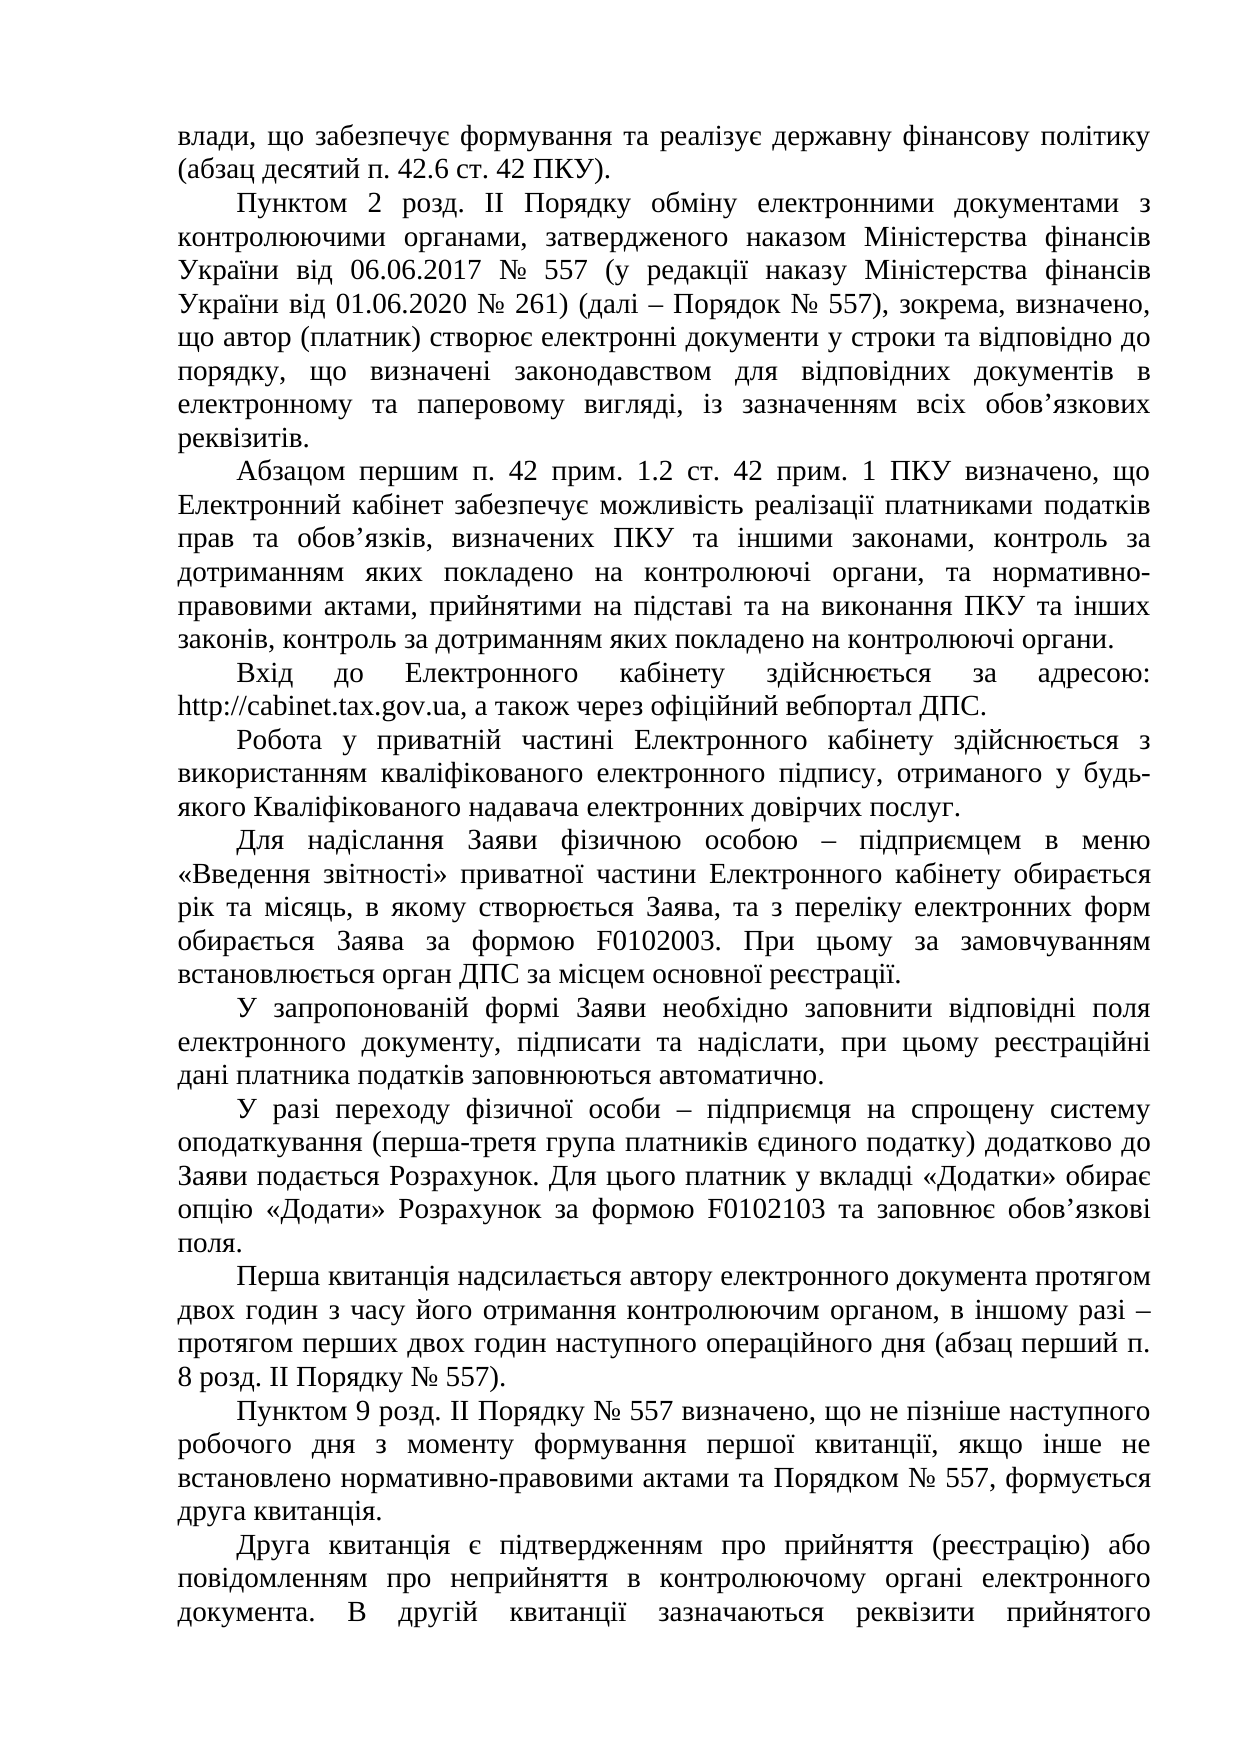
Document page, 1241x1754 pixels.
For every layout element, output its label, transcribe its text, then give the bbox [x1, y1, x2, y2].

text У разі переходу фізичної особи – підприємця на спрощену систему оподаткування (перша-третя група платників єдиного податку) додатково до Заяви подається Розрахунок. Для цього платник у вкладці «Додатки» обирає опцію «Додати» Розрахунок за формою F0102103 та заповнює обов’язкові поля. [177, 1091, 1152, 1258]
text Для надіслання Заяви фізичною особою – підприємцем в меню «Введення звітності» приватної частини Електронного кабінету обирається рік та місяць, в якому створюється Заява, та з переліку електронних форм обирається Заява за формою F0102003. При цьому за замовчуванням встановлюється орган ДПС за місцем основної реєстрації. [177, 822, 1152, 990]
text Перша квитанція надсилається автору електронного документа протягом двох годин з часу його отримання контролюючим органом, в іншому разі – протягом перших двох годин наступного операційного дня (абзац перший п. 8 розд. ІІ Порядку № 557). [177, 1258, 1152, 1393]
text У запропонованій формі Заяви необхідно заповнити відповідні поля електронного документу, підписати та надіслати, при цьому реєстраційні дані платника податків заповнюються автоматично. [177, 990, 1152, 1091]
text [177, 1527, 1152, 1627]
text Вхід до Електронного кабінету здійснюється за адресою: http://cabinet.tax.gov.ua, а також через офіційний вебпортал ДПС. [177, 655, 1152, 722]
text Пунктом 9 розд. ІІ Порядку № 557 визначено, що не пізніше наступного робочого дня з моменту формування першої квитанції, якщо інше не встановлено нормативно-правовими актами та Порядком № 557, формується друга квитанція. [177, 1393, 1152, 1527]
text Пунктом 2 розд. ІІ Порядку обміну електронними документами з контролюючими органами, затвердженого наказом Міністерства фінансів України від 06.06.2017 № 557 (у редакції наказу Міністерства фінансів України від 01.06.2020 № 261) (далі – Порядок № 557), зокрема, визначено, що автор (платник) створює електронні документи у строки та відповідно до порядку, що визначені законодавством для відповідних документів в електронному та паперовому вигляді, із зазначенням всіх обов’язкових реквізитів. [177, 185, 1152, 453]
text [177, 118, 1152, 185]
text Абзацом першим п. 42 прим. 1.2 ст. 42 прим. 1 ПКУ визначено, що Електронний кабінет забезпечує можливість реалізації платниками податків прав та обов’язків, визначених ПКУ та іншими законами, контроль за дотриманням яких покладено на контролюючі органи, та нормативно-правовими актами, прийнятими на підставі та на виконання ПКУ та інших законів, контроль за дотриманням яких покладено на контролюючі органи. [177, 453, 1152, 655]
text Робота у приватній частині Електронного кабінету здійснюється з використанням кваліфікованого електронного підпису, отриманого у будь-якого Кваліфікованого надавача електронних довірчих послуг. [177, 722, 1152, 822]
